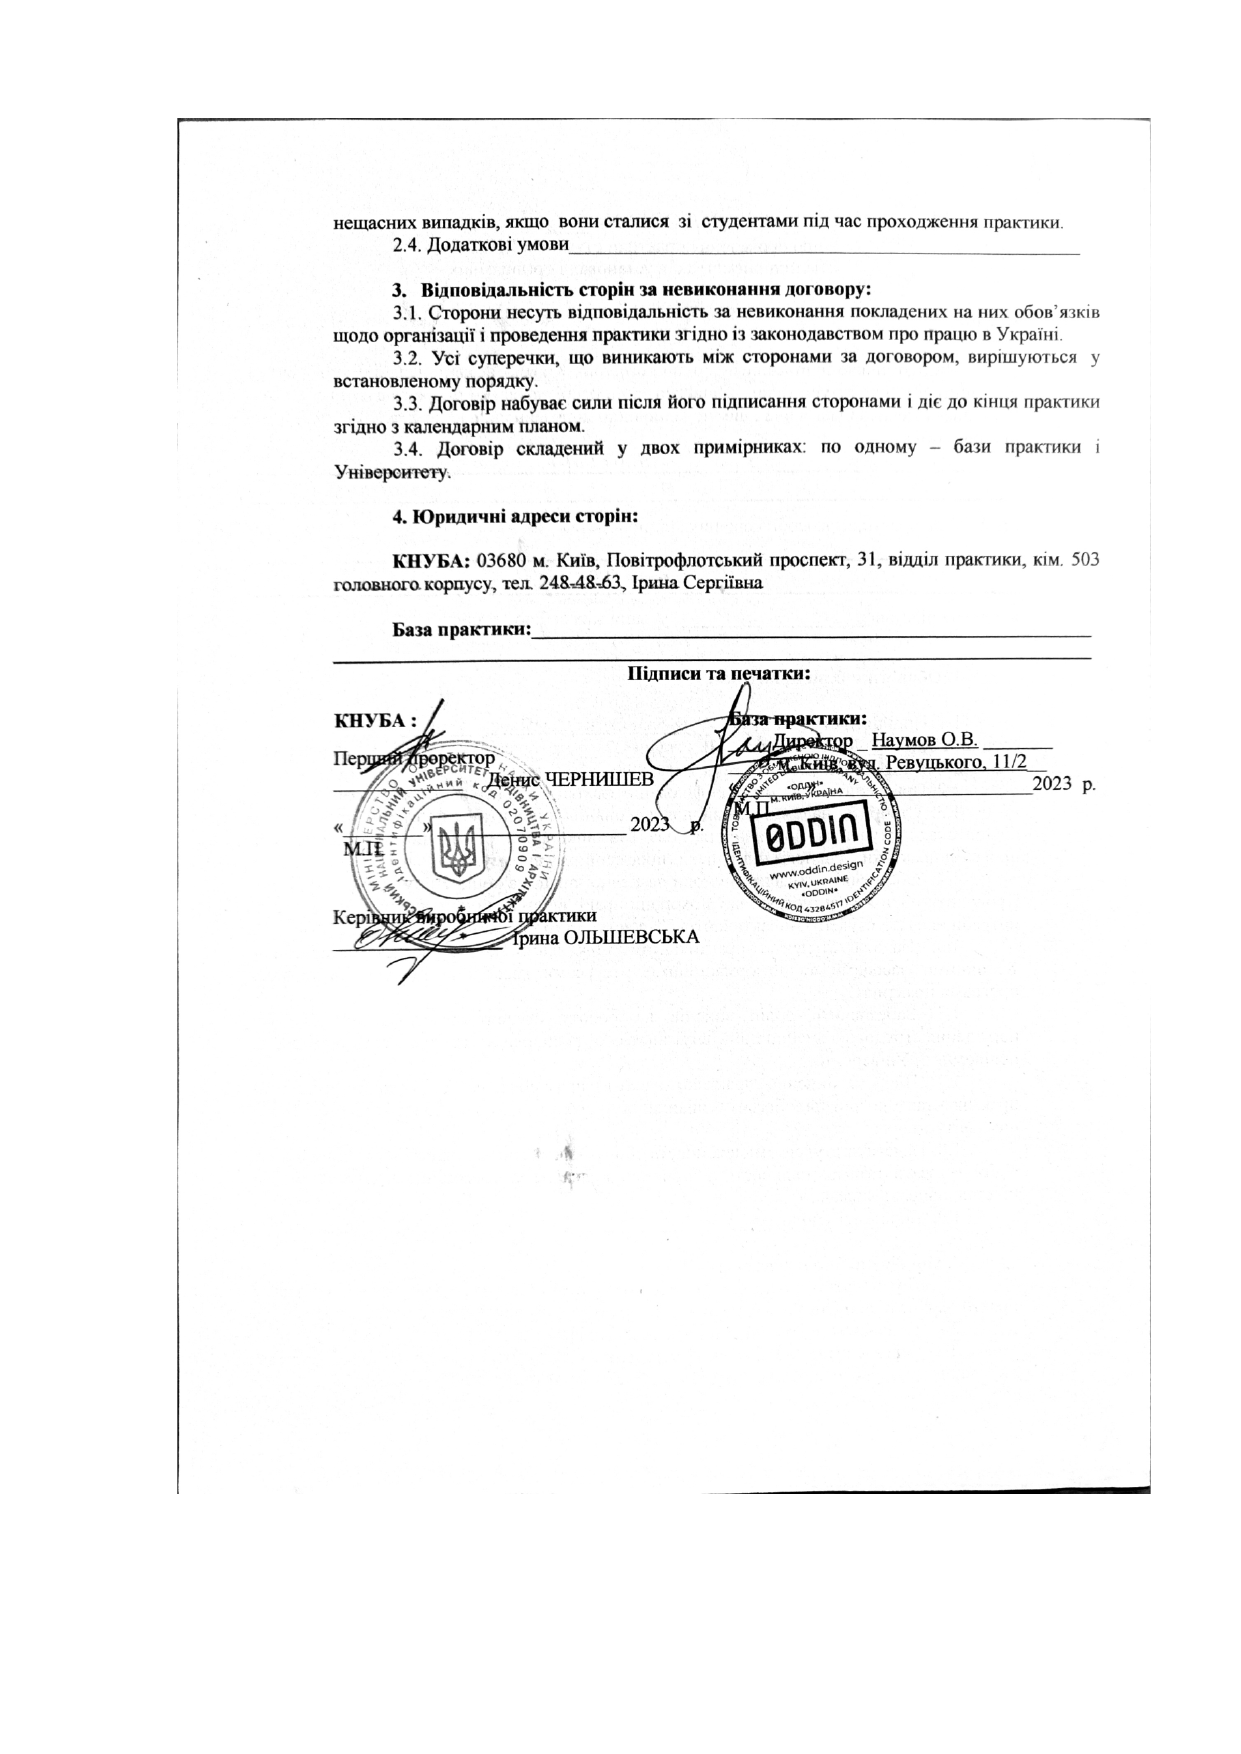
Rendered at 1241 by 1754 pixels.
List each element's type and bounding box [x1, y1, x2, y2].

picture [177, 118, 1151, 1494]
